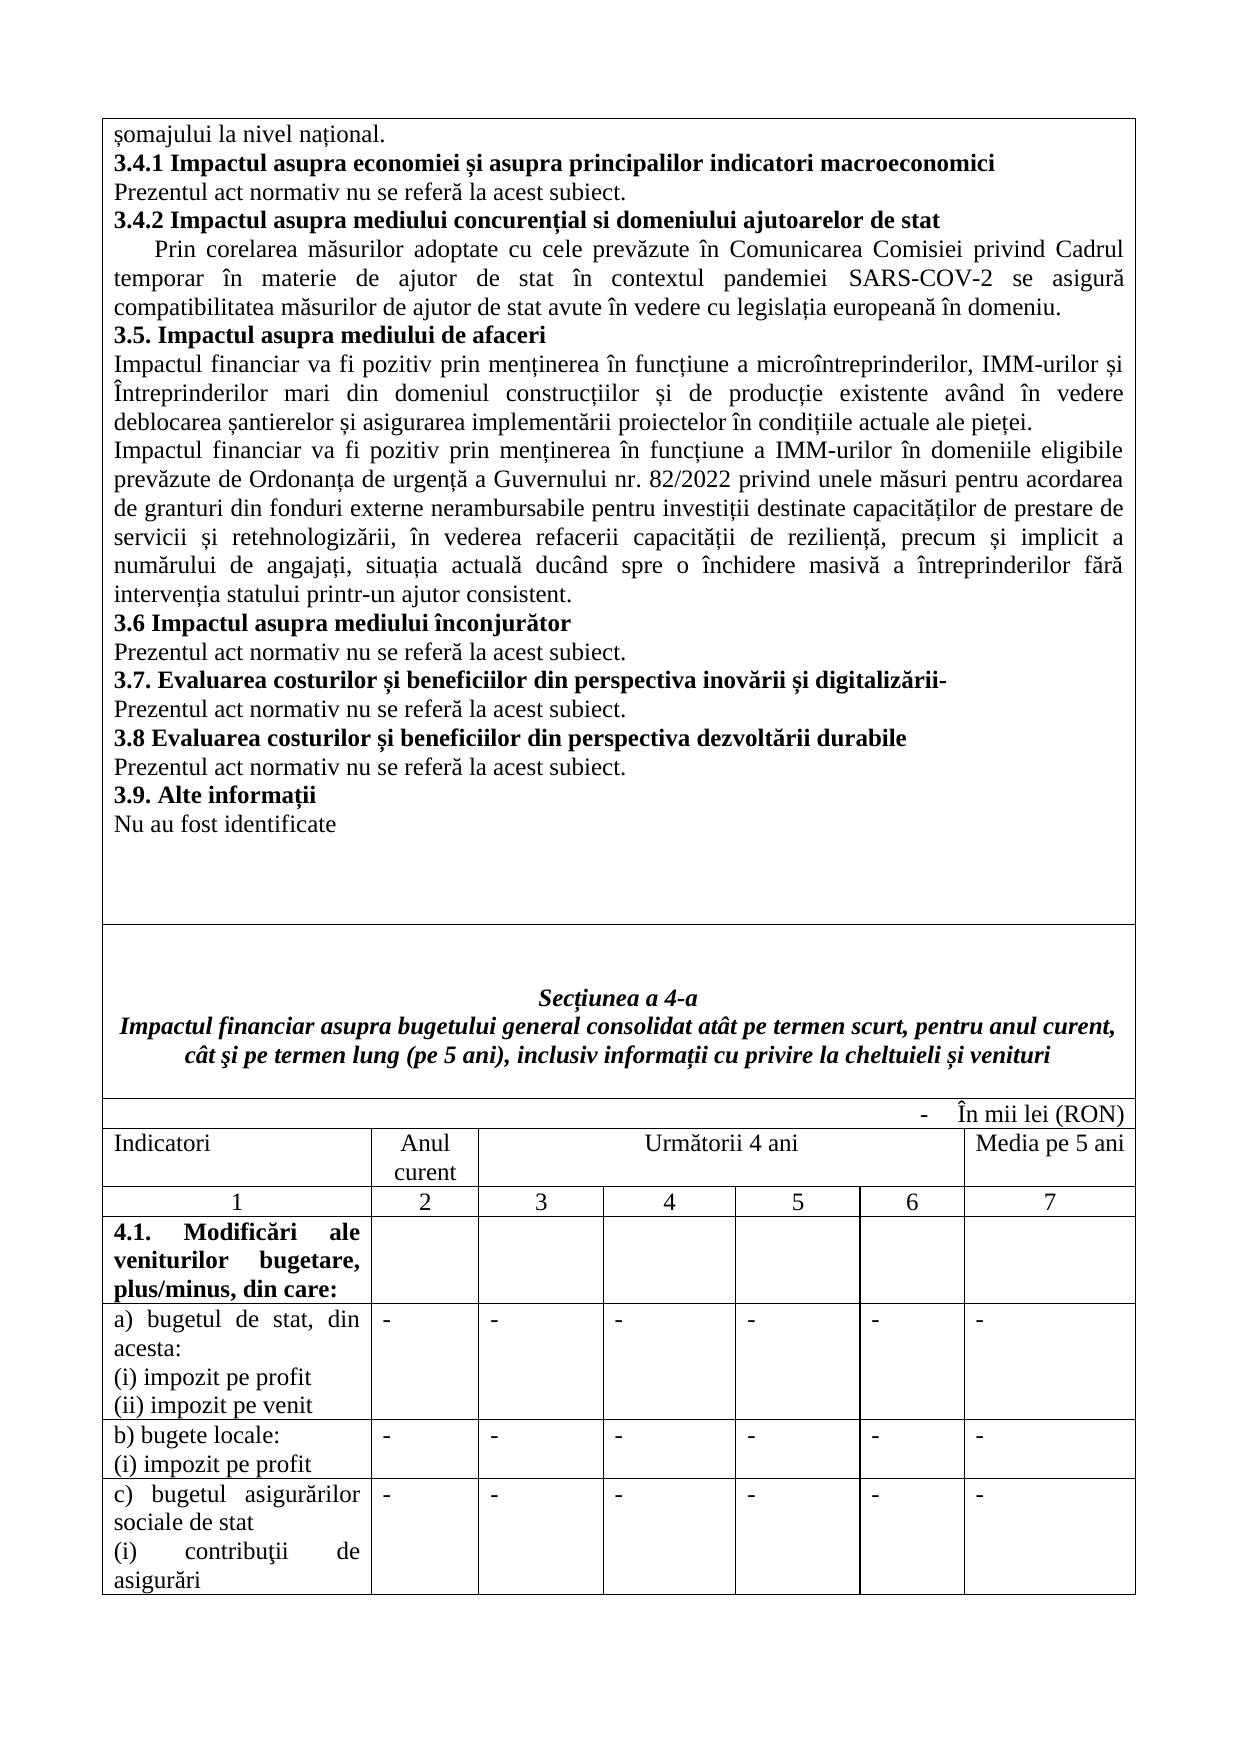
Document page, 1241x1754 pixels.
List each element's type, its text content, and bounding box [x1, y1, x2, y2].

table_cell [479, 1217, 603, 1303]
table_cell - [736, 1304, 859, 1419]
table_cell Anul curent [372, 1129, 478, 1186]
table_cell - [736, 1420, 859, 1478]
table_cell [861, 1217, 964, 1303]
table_cell - [372, 1304, 478, 1419]
table_cell 6 [861, 1187, 964, 1216]
table_cell - [372, 1420, 478, 1478]
table_cell Indicatori [103, 1129, 371, 1186]
table_cell 5 [736, 1187, 859, 1216]
table_cell - [736, 1479, 859, 1594]
table_cell [372, 1217, 478, 1303]
table_cell b) bugete locale: (i) impozit pe profit [103, 1420, 371, 1478]
table_cell - [861, 1420, 964, 1478]
table_cell - [604, 1304, 735, 1419]
table_cell - [479, 1420, 603, 1478]
table_cell [604, 1217, 735, 1303]
table_cell [965, 1217, 1135, 1303]
table_cell - [965, 1420, 1135, 1478]
table_cell 4 [604, 1187, 735, 1216]
table_cell [736, 1217, 859, 1303]
table_cell Secțiunea a 4-a Impactul financiar asupra bugetului general consolidat atât pe termen scurt, pentru anul curent, cât şi pe termen lung (pe 5 ani), inclusiv informații cu privire la cheltuieli și venituri [103, 925, 1135, 1098]
table_cell - [372, 1479, 478, 1594]
table_cell - [479, 1304, 603, 1419]
table_cell 3 [479, 1187, 603, 1216]
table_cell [103, 119, 1135, 924]
table_cell Media pe 5 ani [965, 1129, 1135, 1186]
table_cell - [604, 1420, 735, 1478]
table_cell - [479, 1479, 603, 1594]
table_cell - [965, 1304, 1135, 1419]
table_cell - [861, 1304, 964, 1419]
table_cell a) bugetul de stat, din acesta: (i) impozit pe profit (ii) impozit pe venit [103, 1304, 371, 1419]
table_cell c) bugetul asigurărilor sociale de stat (i) contribuţii de asigurări [103, 1479, 371, 1594]
table_cell - [861, 1479, 964, 1594]
table_cell 1 [103, 1187, 371, 1216]
table_cell În mii lei (RON) [103, 1099, 1135, 1127]
table_cell - [965, 1479, 1135, 1594]
table_cell 2 [372, 1187, 478, 1216]
table_cell Următorii 4 ani [479, 1129, 964, 1186]
table_cell - [604, 1479, 735, 1594]
table_cell 7 [965, 1187, 1135, 1216]
table_cell 4.1. Modificări ale veniturilor bugetare, plus/minus, din care: [103, 1217, 371, 1303]
